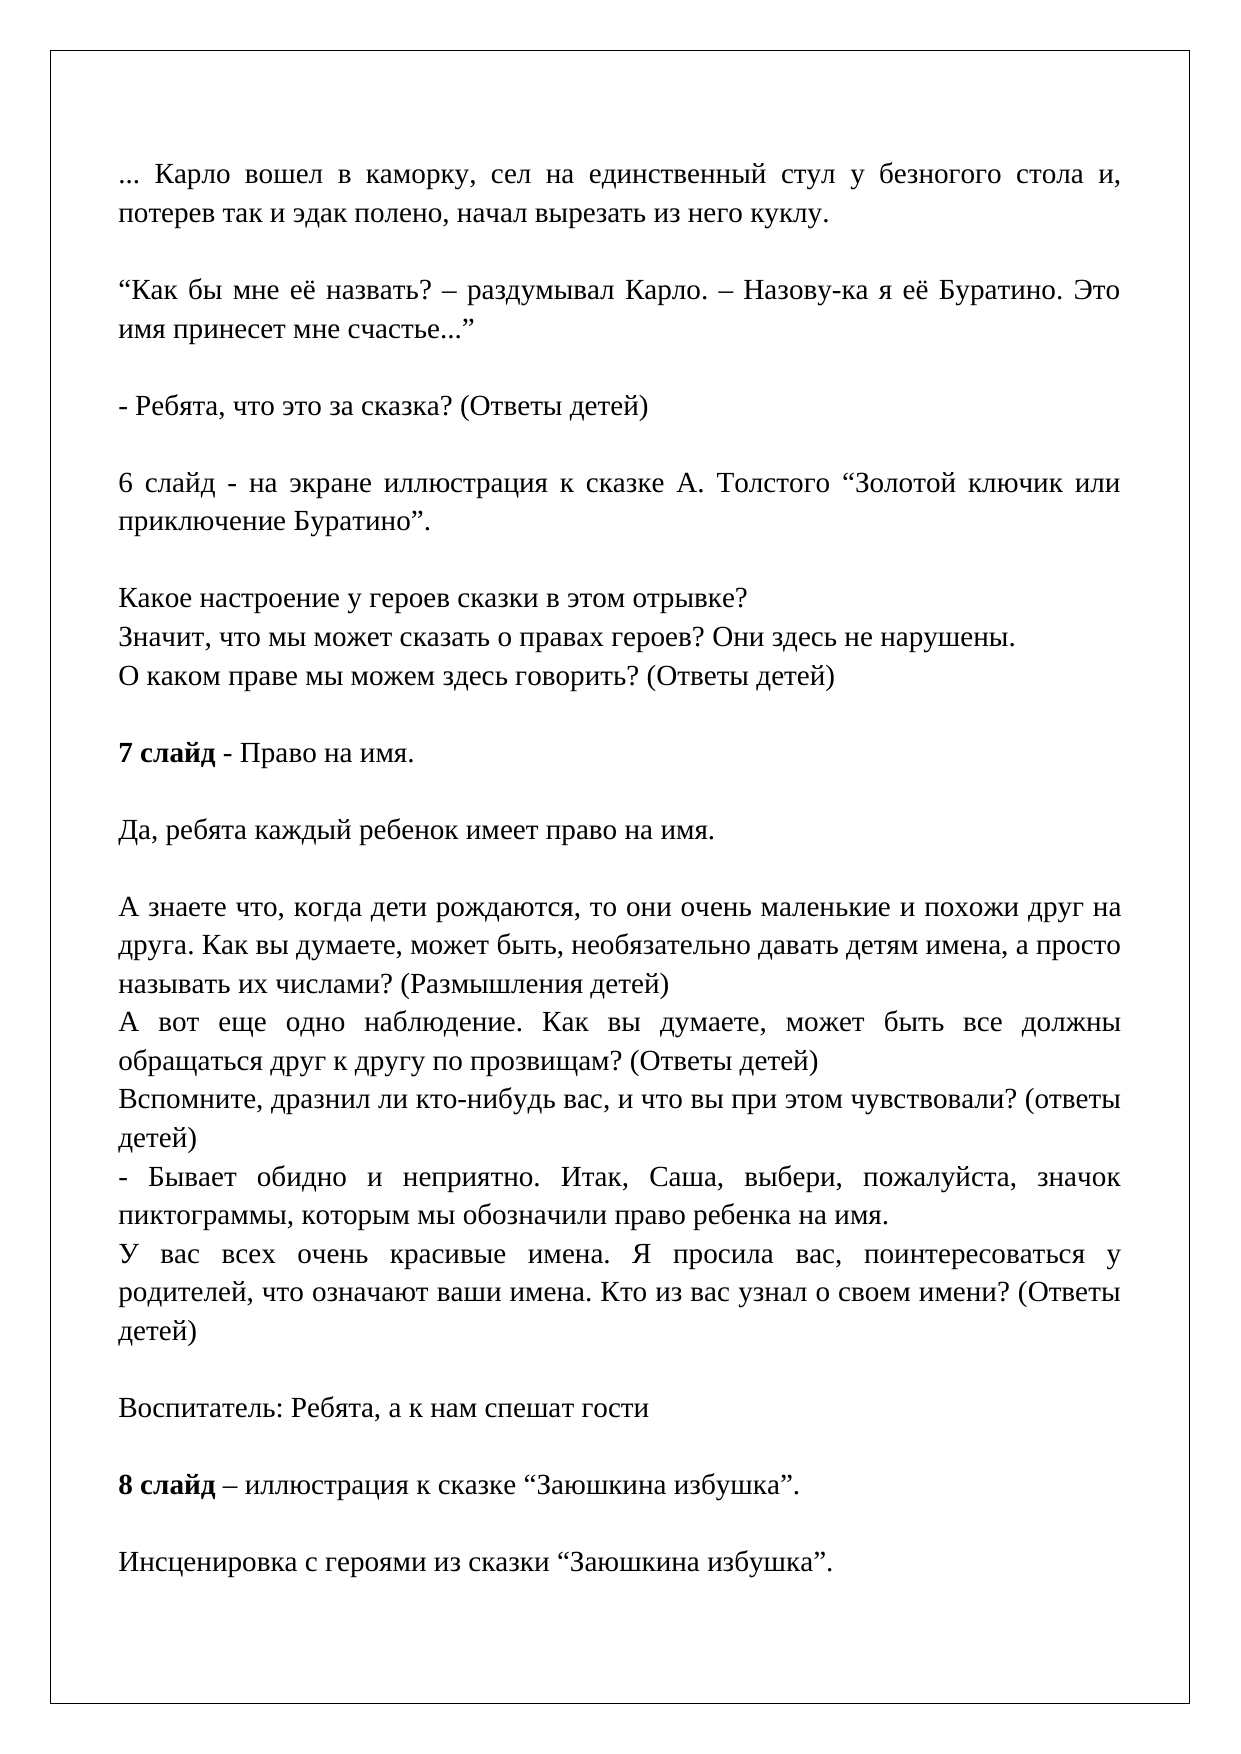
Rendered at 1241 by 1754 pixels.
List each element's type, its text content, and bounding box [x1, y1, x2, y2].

text 6 слайд - на экране иллюстрация к сказке А. Толстого “Золотой ключик или приключение Буратино”. [118, 465, 1122, 537]
text - Ребята, что это за сказка? (Ответы детей) [118, 388, 1122, 421]
text Значит, что мы может сказать о правах героев? Они здесь не нарушены. [118, 619, 1122, 653]
text О каком праве мы можем здесь говорить? (Ответы детей) [118, 658, 1122, 691]
text Воспитатель: Ребята, а к нам спешат гости [118, 1390, 1122, 1423]
text У вас всех очень красивые имена. Я просила вас, поинтересоваться у родителей, что означают ваши имена. Кто из вас узнал о своем имени? (Ответы детей) [118, 1236, 1122, 1346]
text А знаете что, когда дети рождаются, то они очень маленькие и похожи друг на друга. Как вы думаете, может быть, необязательно давать детям имена, а просто называть их числами? (Размышления детей) [118, 889, 1122, 999]
text ... Карло вошел в каморку, сел на единственный стул у безногого стола и, потерев так и эдак полено, начал вырезать из него куклу. [118, 157, 1122, 229]
text Какое настроение у героев сказки в этом отрывке? [118, 581, 1122, 614]
text Да, ребята каждый ребенок имеет право на имя. [118, 812, 1122, 845]
text 8 слайд – иллюстрация к сказке “Заюшкина избушка”. [118, 1467, 1122, 1501]
text Вспомните, дразнил ли кто-нибудь вас, и что вы при этом чувствовали? (ответы детей) [118, 1082, 1122, 1154]
text “Как бы мне её назвать? – раздумывал Карло. – Назову-ка я её Буратино. Это имя принесет мне счастье...” [118, 272, 1122, 344]
text Инсценировка с героями из сказки “Заюшкина избушка”. [118, 1544, 1122, 1578]
text 7 слайд - Право на имя. [118, 735, 1122, 768]
text А вот еще одно наблюдение. Как вы думаете, может быть все должны обращаться друг к другу по прозвищам? (Ответы детей) [118, 1004, 1122, 1077]
text - Бывает обидно и неприятно. Итак, Саша, выбери, пожалуйста, значок пиктограммы, которым мы обозначили право ребенка на имя. [118, 1159, 1122, 1231]
